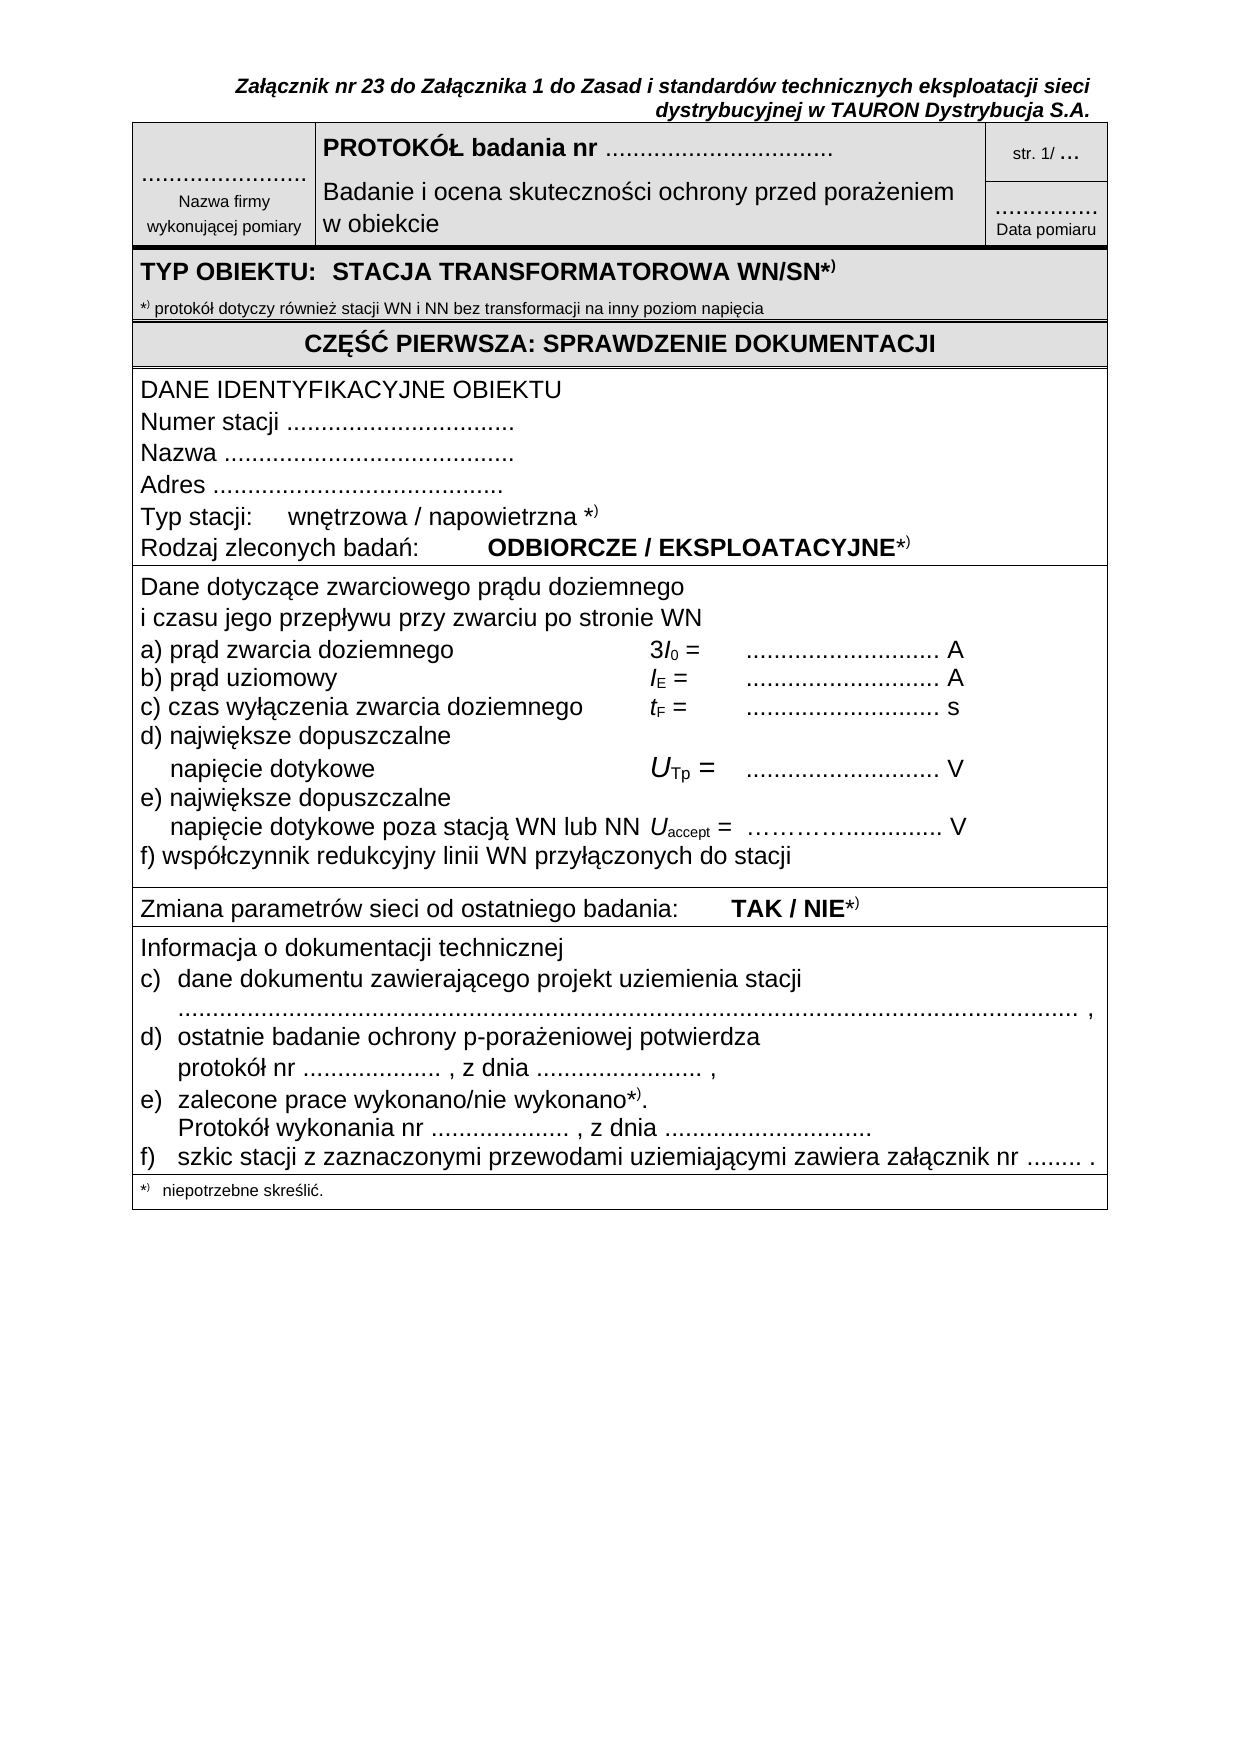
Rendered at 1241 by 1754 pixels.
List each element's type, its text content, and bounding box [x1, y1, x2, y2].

table_cell Zmiana parametrów sieci od ostatniego badania: TAK / NIE*) [133, 888, 1107, 926]
table_cell *) niepotrzebne skreślić. [133, 1175, 1107, 1208]
table_cell TYP OBIEKTU: STACJA TRANSFORMATOROWA WN/SN*) *) protokół dotyczy również stacji WN i NN bez transformacji na inny poziom napięcia [133, 250, 1107, 319]
table_header str. 1/ ... [986, 123, 1107, 181]
table_cell ............... Data pomiaru [986, 182, 1107, 245]
table_header ........................ Nazwa firmy wykonującej pomiary [133, 123, 315, 245]
table_cell DANE IDENTYFIKACYJNE OBIEKTU Numer stacji ................................. Nazwa .......................................... Adres .......................................... Typ stacji: wnętrzowa / napowietrzna *) Rodzaj zleconych badań: ODBIORCZE / EKSPLOATACYJNE*) [133, 369, 1107, 564]
table_cell Informacja o dokumentacji technicznej dane dokumentu zawierającego projekt uziemienia stacji .................................................................................................................................. , ostatnie badanie ochrony p-porażeniowej potwierdza protokół nr .................... , z dnia ........................ , zalecone prace wykonano/nie wykonano*). Protokół wykonania nr .................... , z dnia .............................. szkic stacji z zaznaczonymi przewodami uziemiającymi zawiera załącznik nr ........ . [133, 927, 1107, 1174]
table_header PROTOKÓŁ badania nr ................................. Badanie i ocena skuteczności ochrony przed porażeniem w obiekcie [316, 123, 985, 245]
table_cell CZĘŚĆ PIERWSZA: SPRAWDZENIE DOKUMENTACJI [133, 323, 1107, 366]
table_cell Dane dotyczące zwarciowego prądu doziemnego i czasu jego przepływu przy zwarciu po stronie WN a) prąd zwarcia doziemnego 3I0 = ............................ A b) prąd uziomowy IE = ............................ A c) czas wyłączenia zwarcia doziemnego tF = ............................ s d) największe dopuszczalne napięcie dotykowe UTp = ............................ V e) największe dopuszczalne napięcie dotykowe poza stacją WN lub NN Uaccept = ………….............. V f) współczynnik redukcyjny linii WN przyłączonych do stacji [133, 566, 1107, 887]
